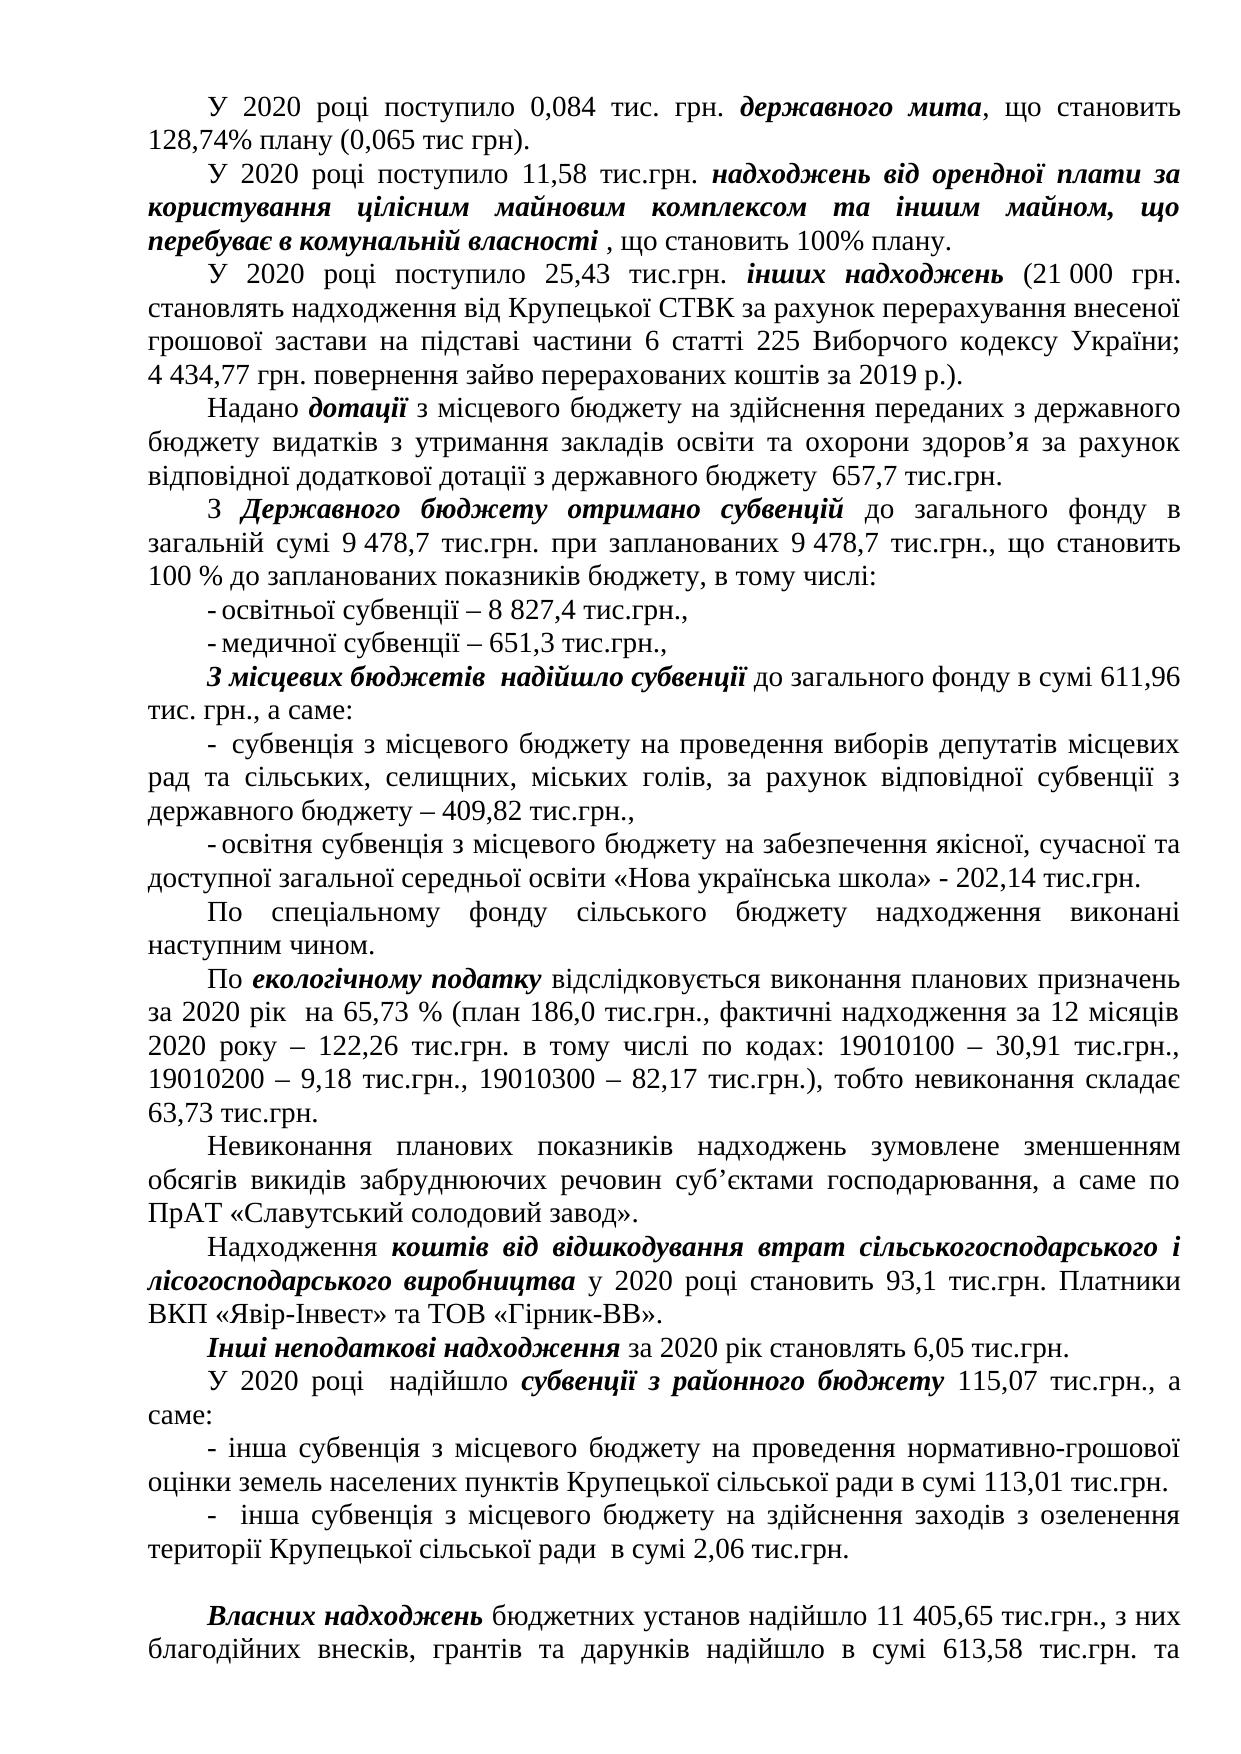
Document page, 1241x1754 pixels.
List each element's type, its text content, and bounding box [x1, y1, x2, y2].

text З Державного бюджету отримано субвенцій до загального фонду в загальній сумі 9 478,7 тис.грн. при запланованих 9 478,7 тис.грн., що становить 100 % до запланованих показників бюджету, в тому числі: [148, 491, 1181, 592]
text У 2020 році надійшло субвенції з районного бюджету 115,07 тис.грн., а саме: [148, 1363, 1181, 1430]
text У 2020 році поступило 0,084 тис. грн. державного мита, що становить 128,74% плану (0,065 тис грн). [148, 89, 1181, 156]
text - інша субвенція з місцевого бюджету на проведення нормативно-грошової оцінки земель населених пунктів Крупецької сільської ради в сумі 113,01 тис.грн. [148, 1430, 1181, 1497]
text Інші неподаткові надходження за 2020 рік становлять 6,05 тис.грн. [148, 1330, 1181, 1363]
list субвенція з місцевого бюджету на проведення виборів депутатів місцевих рад та сільських, селищних, міських голів, за рахунок відповідної субвенції з державного бюджету – 409,82 тис.грн., [148, 726, 1181, 827]
text - інша субвенція з місцевого бюджету на здійснення заходів з озеленення території Крупецької сільської ради в сумі 2,06 тис.грн. [148, 1497, 1181, 1564]
list медичної субвенції – 651,3 тис.грн., [148, 625, 1181, 659]
text Надходження коштів від відшкодування втрат сільськогосподарського і лісогосподарського виробництва у 2020 році становить 93,1 тис.грн. Платники ВКП «Явір-Інвест» та ТОВ «Гірник-ВВ». [148, 1229, 1181, 1330]
list освітньої субвенції – 8 827,4 тис.грн., [148, 592, 1181, 625]
text Надано дотації з місцевого бюджету на здійснення переданих з державного бюджету видатків з утримання закладів освіти та охорони здоров’я за рахунок відповідної додаткової дотації з державного бюджету 657,7 тис.грн. [148, 391, 1181, 491]
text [148, 1598, 1181, 1665]
text У 2020 році поступило 25,43 тис.грн. інших надходжень (21 000 грн. становлять надходження від Крупецької СТВК за рахунок перерахування внесеної грошової застави на пiдставi частини 6 статтi 225 Виборчого кодексу України; 4 434,77 грн. повернення зайво перерахованих коштів за 2019 р.). [148, 256, 1181, 391]
text У 2020 році поступило 11,58 тис.грн. надходжень від орендної плати за користування цілісним майновим комплексом та іншим майном, що перебуває в комунальній власності , що становить 100% плану. [148, 156, 1181, 256]
list освітня субвенція з місцевого бюджету на забезпечення якісної, сучасної та доступної загальної середньої освіти «Нова українська школа» - 202,14 тис.грн. [148, 827, 1181, 894]
text З місцевих бюджетів надійшло субвенції до загального фонду в сумі 611,96 тис. грн., а саме: [148, 659, 1181, 726]
text По спеціальному фонду сільського бюджету надходження виконані наступним чином. [148, 894, 1181, 961]
text По екологічному податку відслідковується виконання планових призначень за 2020 рік на 65,73 % (план 186,0 тис.грн., фактичні надходження за 12 місяців 2020 року – 122,26 тис.грн. в тому числі по кодах: 19010100 – 30,91 тис.грн., 19010200 – 9,18 тис.грн., 19010300 – 82,17 тис.грн.), тобто невиконання складає 63,73 тис.грн. [148, 961, 1181, 1128]
text Невиконання планових показників надходжень зумовлене зменшенням обсягів викидів забруднюючих речовин суб’єктами господарювання, а саме по ПрАТ «Славутський солодовий завод». [148, 1128, 1181, 1229]
